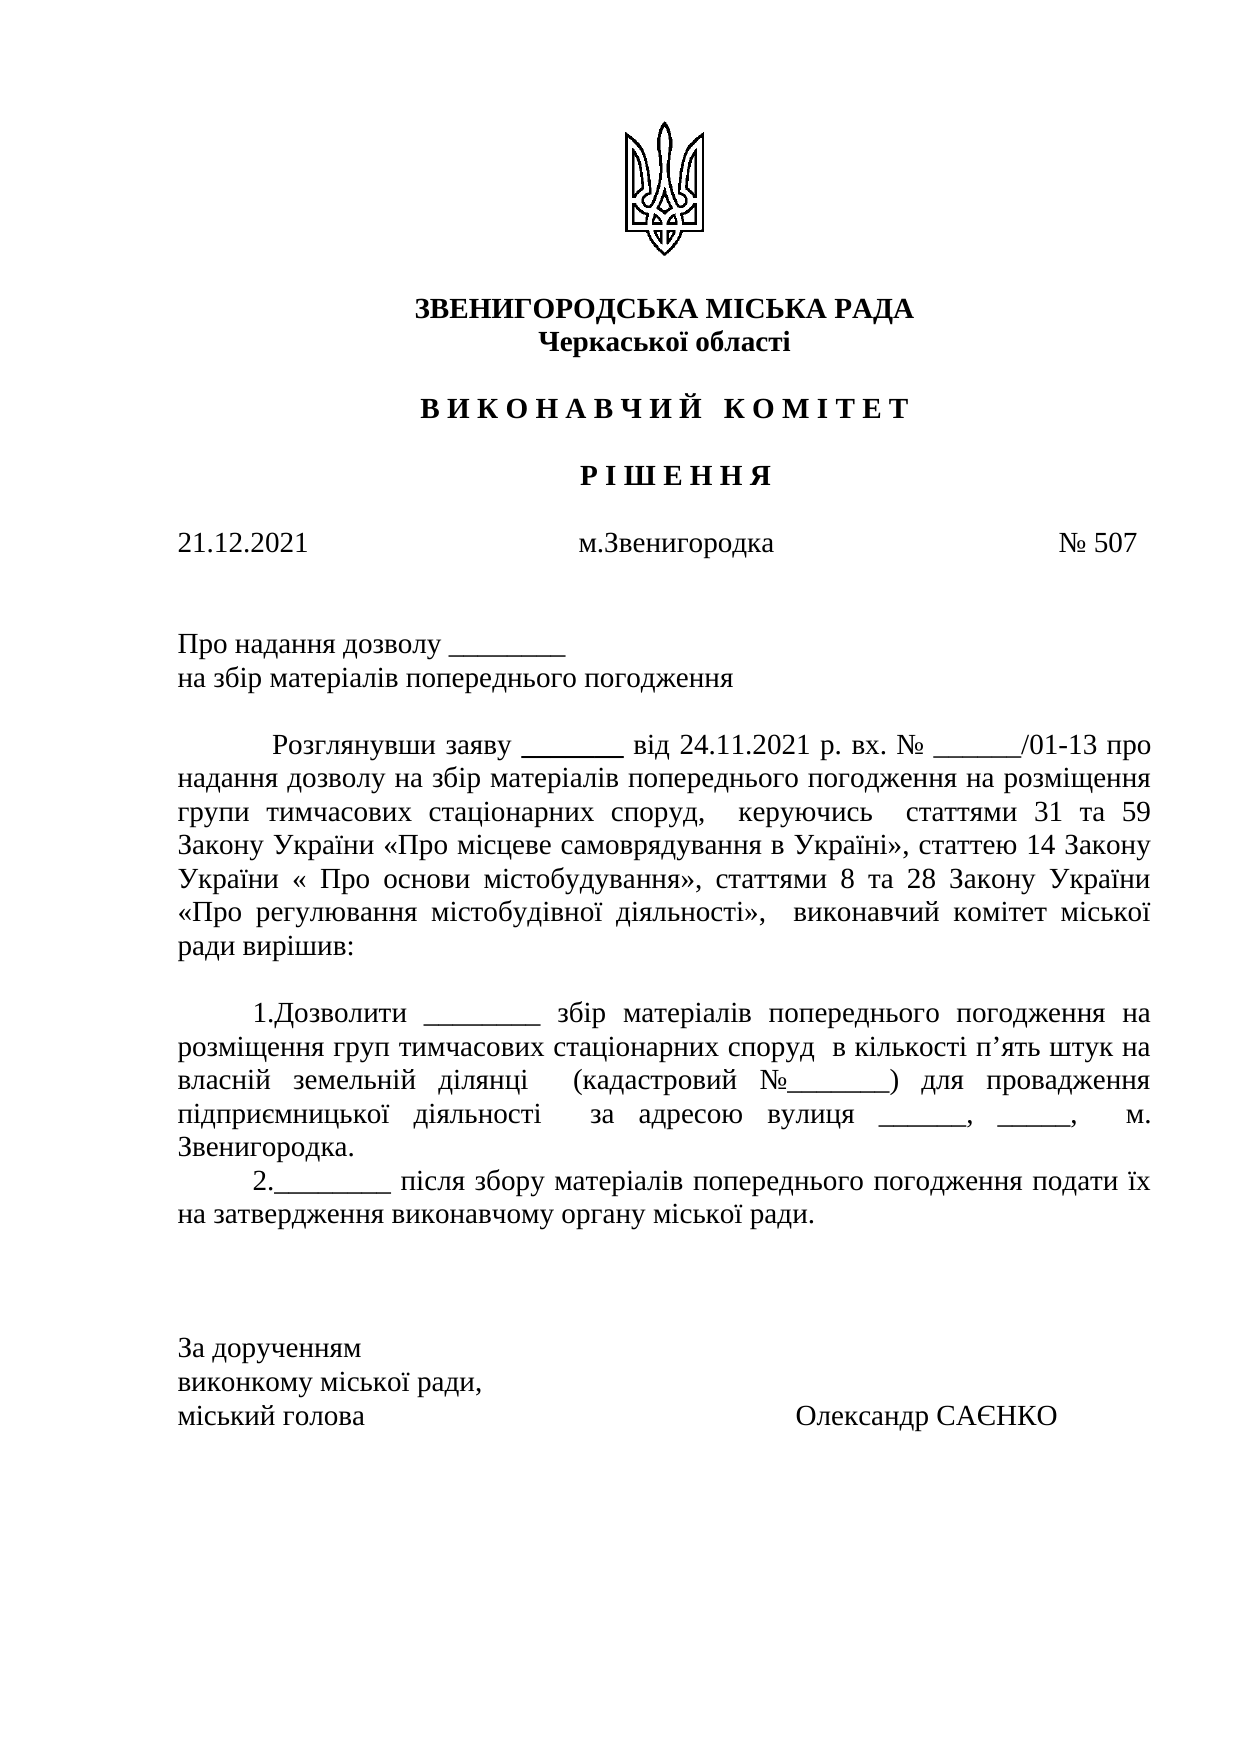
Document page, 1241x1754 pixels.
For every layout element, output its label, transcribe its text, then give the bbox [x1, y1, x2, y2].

text В И К О Н А В Ч И Й К О М І Т Е Т [177, 391, 1152, 425]
text Розглянувши заяву _______ від 24.11.2021 р. вх. № ______/01-13 про надання дозволу на збір матеріалів попереднього погодження на розміщення групи тимчасових стаціонарних споруд, керуючись статтями 31 та 59 Закону України «Про місцеве самоврядування в Україні», статтею 14 Закону України « Про основи містобудування», статтями 8 та 28 Закону України «Про регулювання містобудівної діяльності», виконавчий комітет міської ради вирішив: [177, 727, 1152, 962]
text Черкаської області [177, 324, 1152, 358]
text За дорученням [177, 1331, 1152, 1364]
text на збір матеріалів попереднього погодження [177, 660, 1152, 693]
list 1.Дозволити ________ збір матеріалів попереднього погодження на розміщення груп тимчасових стаціонарних споруд в кількості п’ять штук на власній земельній ділянці (кадастровий №_______) для провадження підприємницької діяльності за адресою вулиця ______, _____, м. Звенигородка. [177, 995, 1152, 1163]
text Р І Ш Е Н Н Я [177, 458, 1152, 492]
text виконкому міської ради, [177, 1364, 1152, 1398]
text міський голова Олександр САЄНКО [177, 1398, 1152, 1431]
list 2.________ після збору матеріалів попереднього погодження подати їх на затвердження виконавчому органу міської ради. [177, 1163, 1152, 1230]
text 21.12.2021 м.Звенигородка № 507 [177, 526, 1152, 559]
text Про надання дозволу ________ [177, 626, 1152, 660]
text ЗВЕНИГОРОДСЬКА МІСЬКА РАДА [177, 291, 1152, 324]
